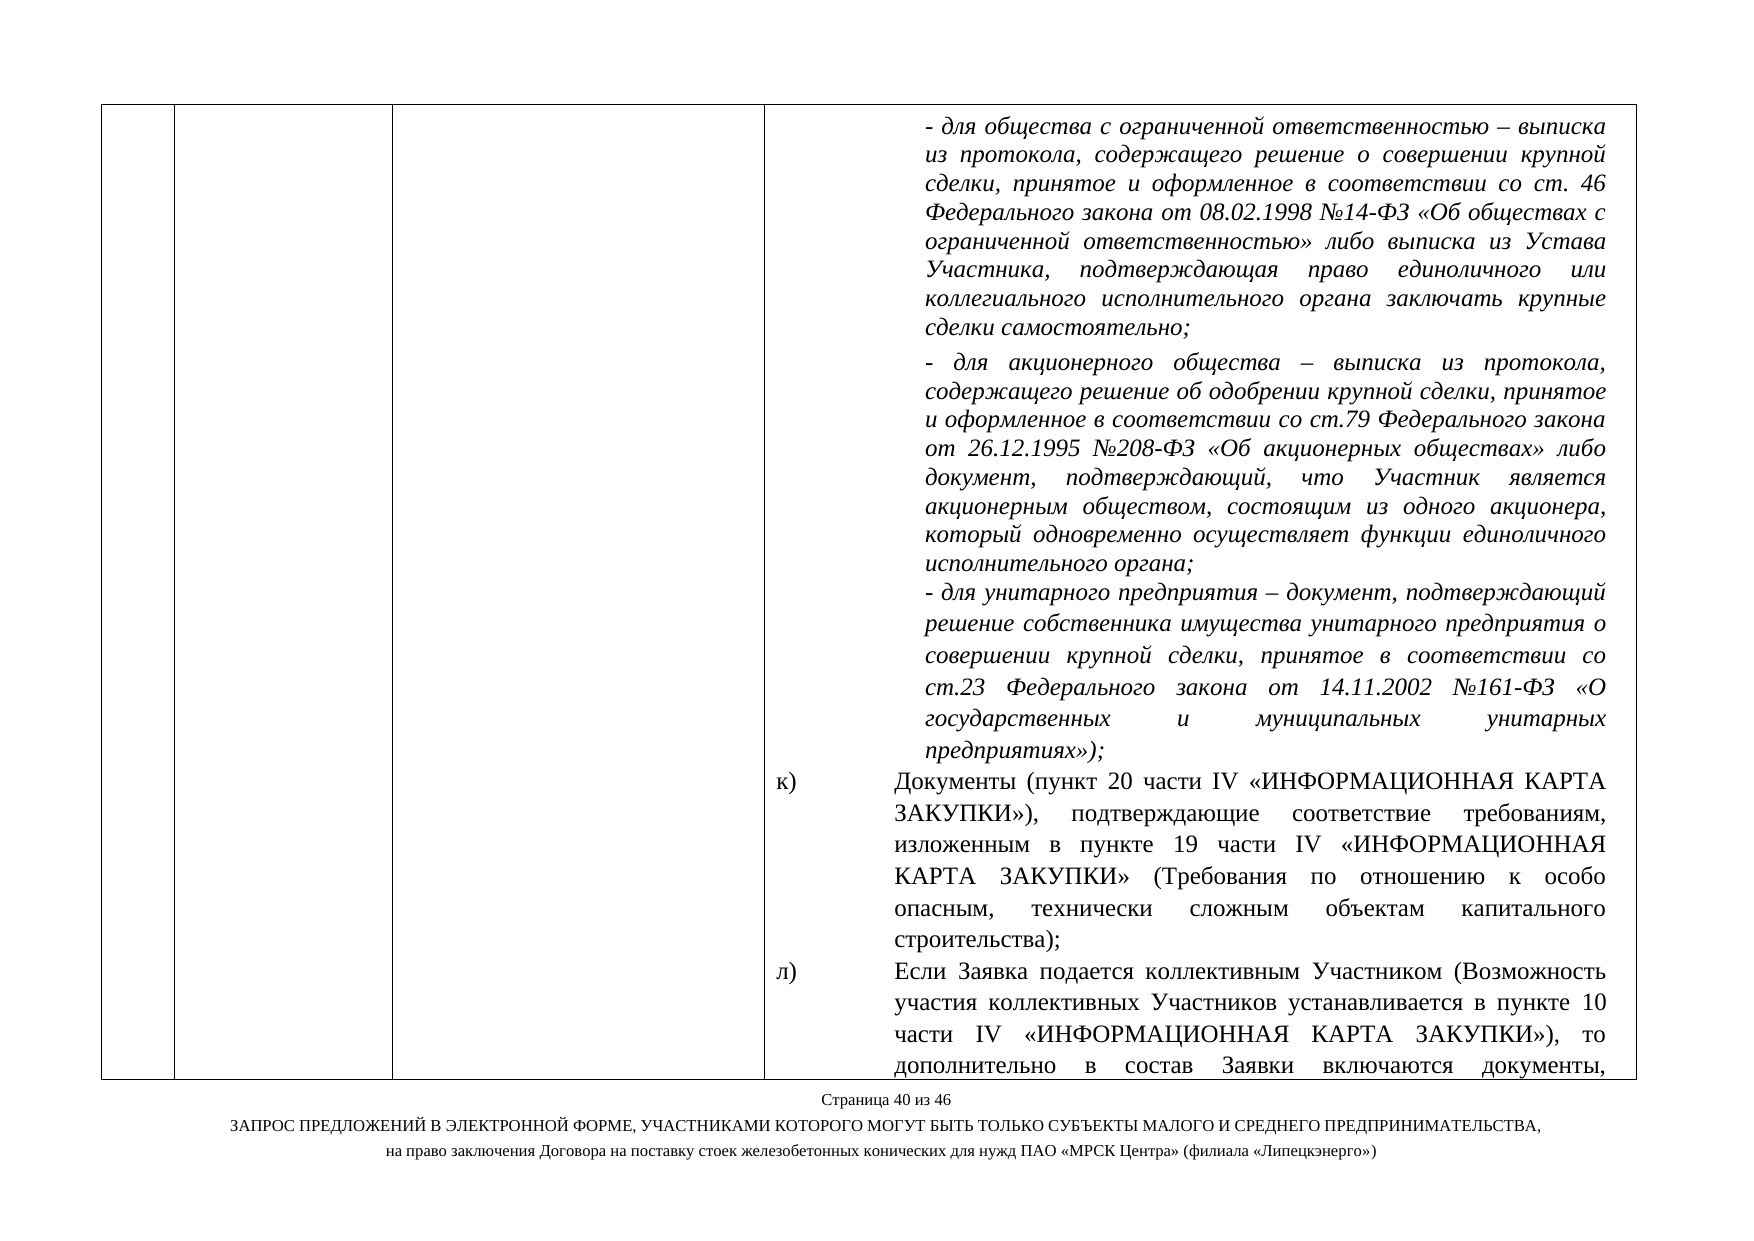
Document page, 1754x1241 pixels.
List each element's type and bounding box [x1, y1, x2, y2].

table_cell [175, 105, 392, 1079]
table_cell [102, 105, 174, 1079]
table_cell [393, 105, 764, 1079]
table_cell [765, 105, 1636, 1079]
